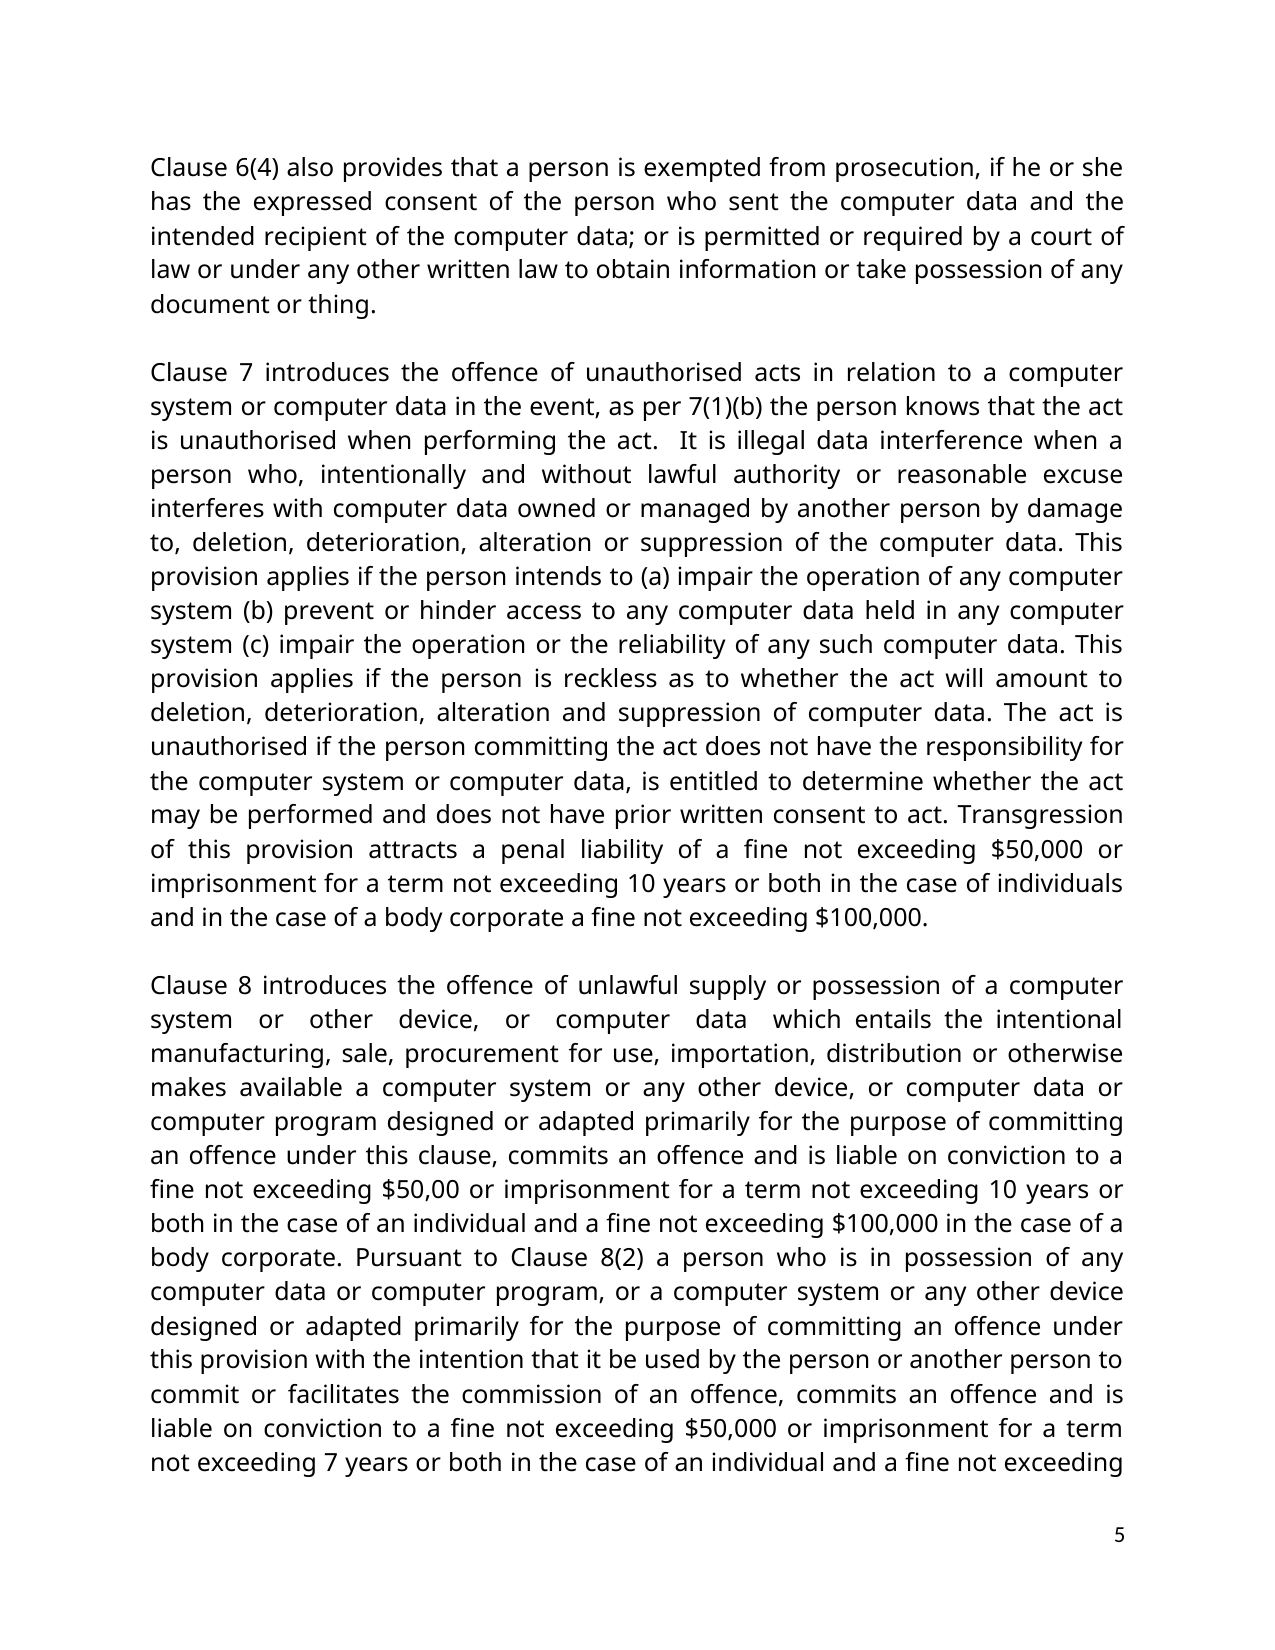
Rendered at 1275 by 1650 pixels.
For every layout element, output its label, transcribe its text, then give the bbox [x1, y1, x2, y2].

text Clause 7 introduces the offence of unauthorised acts in relation to a computer system or computer data in the event, as per 7(1)(b) the person knows that the act is unauthorised when performing the act. It is illegal data interference when a person who, intentionally and without lawful authority or reasonable excuse interferes with computer data owned or managed by another person by damage to, deletion, deterioration, alteration or suppression of the computer data. This provision applies if the person intends to (a) impair the operation of any computer system (b) prevent or hinder access to any computer data held in any computer system (c) impair the operation or the reliability of any such computer data. This provision applies if the person is reckless as to whether the act will amount to deletion, deterioration, alteration and suppression of computer data. The act is unauthorised if the person committing the act does not have the responsibility for the computer system or computer data, is entitled to determine whether the act may be performed and does not have prior written consent to act. Transgression of this provision attracts a penal liability of a fine not exceeding $50,000 or imprisonment for a term not exceeding 10 years or both in the case of individuals and in the case of a body corporate a fine not exceeding $100,000. [150, 354, 1125, 933]
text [150, 967, 1125, 1478]
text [150, 150, 1125, 320]
